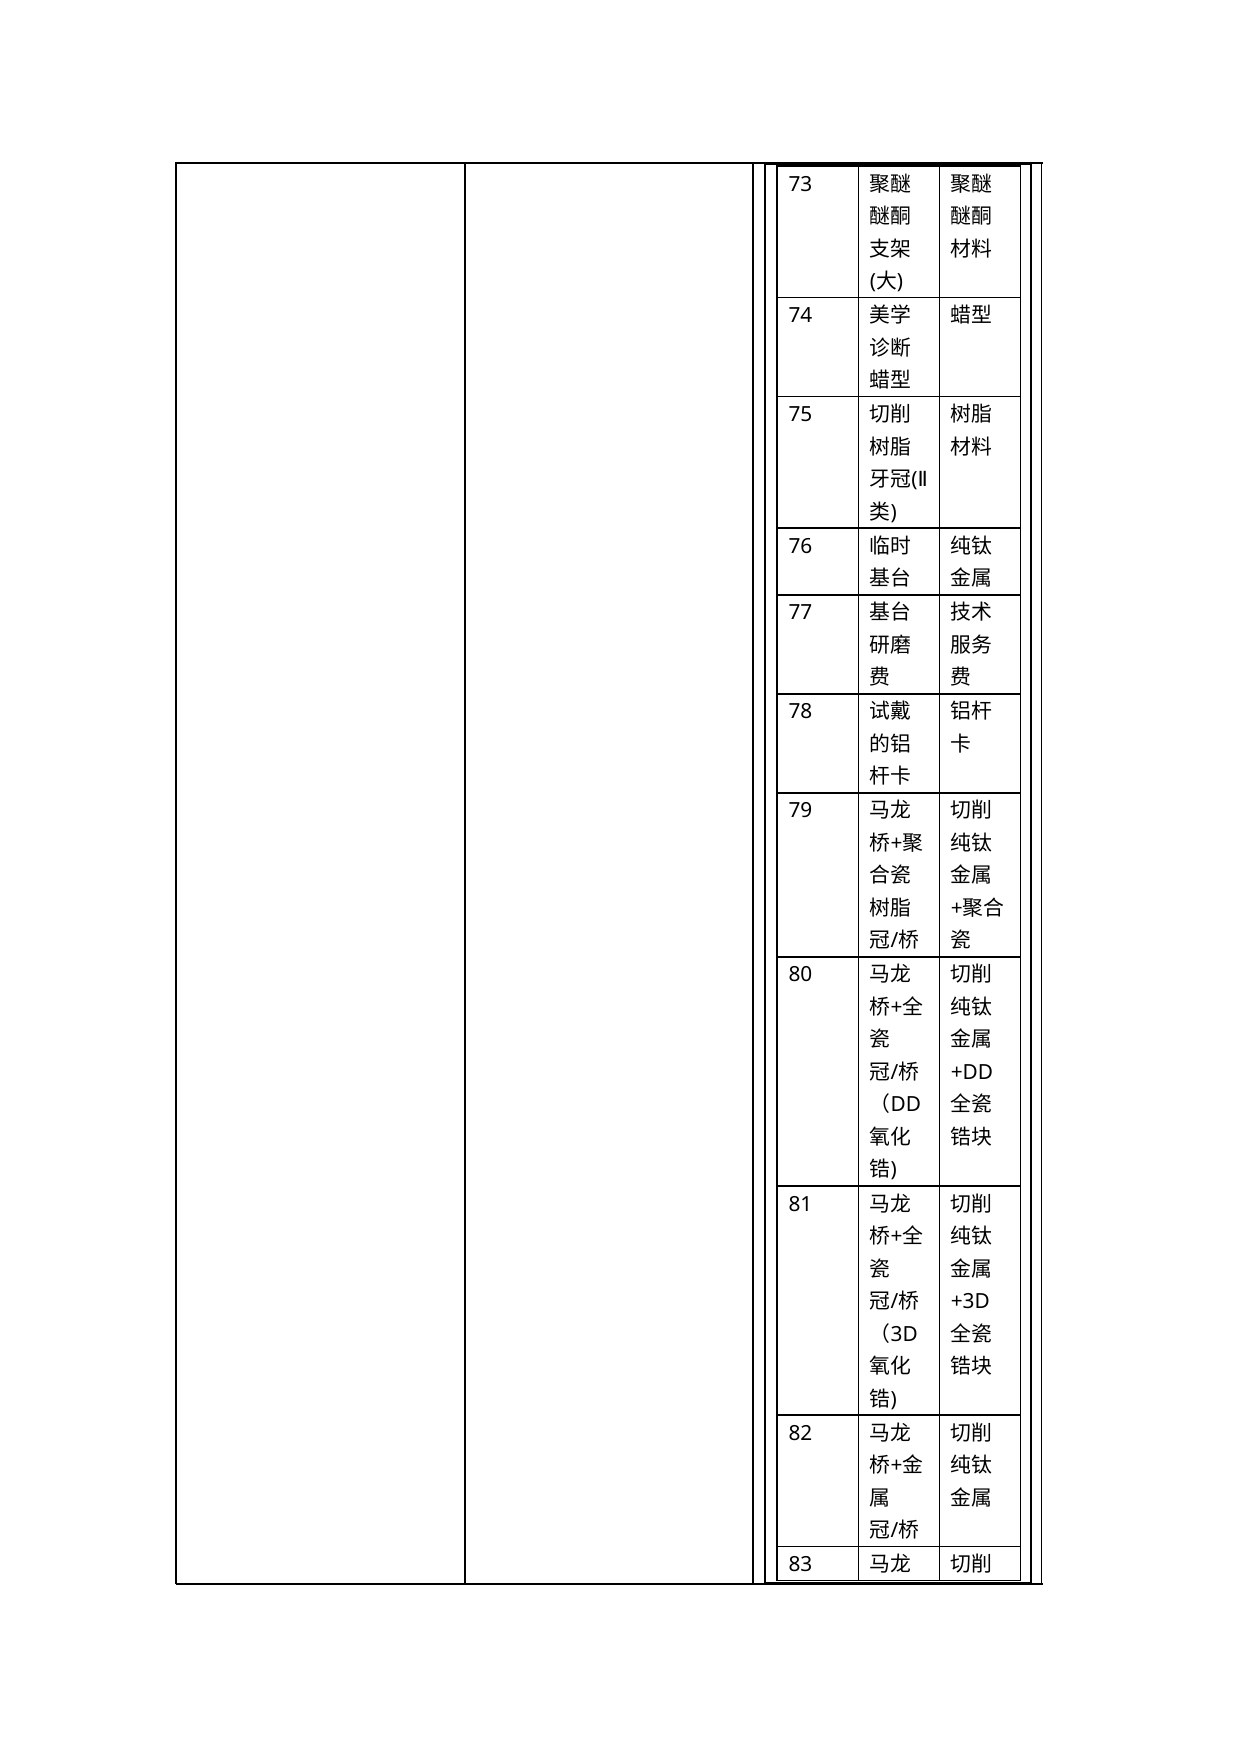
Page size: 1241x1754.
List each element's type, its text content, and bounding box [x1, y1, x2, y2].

table_cell [1032, 164, 1041, 1583]
table_cell [466, 164, 752, 1583]
table_cell [766, 165, 1030, 1582]
table_cell 1 [177, 164, 464, 1583]
table_cell [754, 164, 764, 1583]
